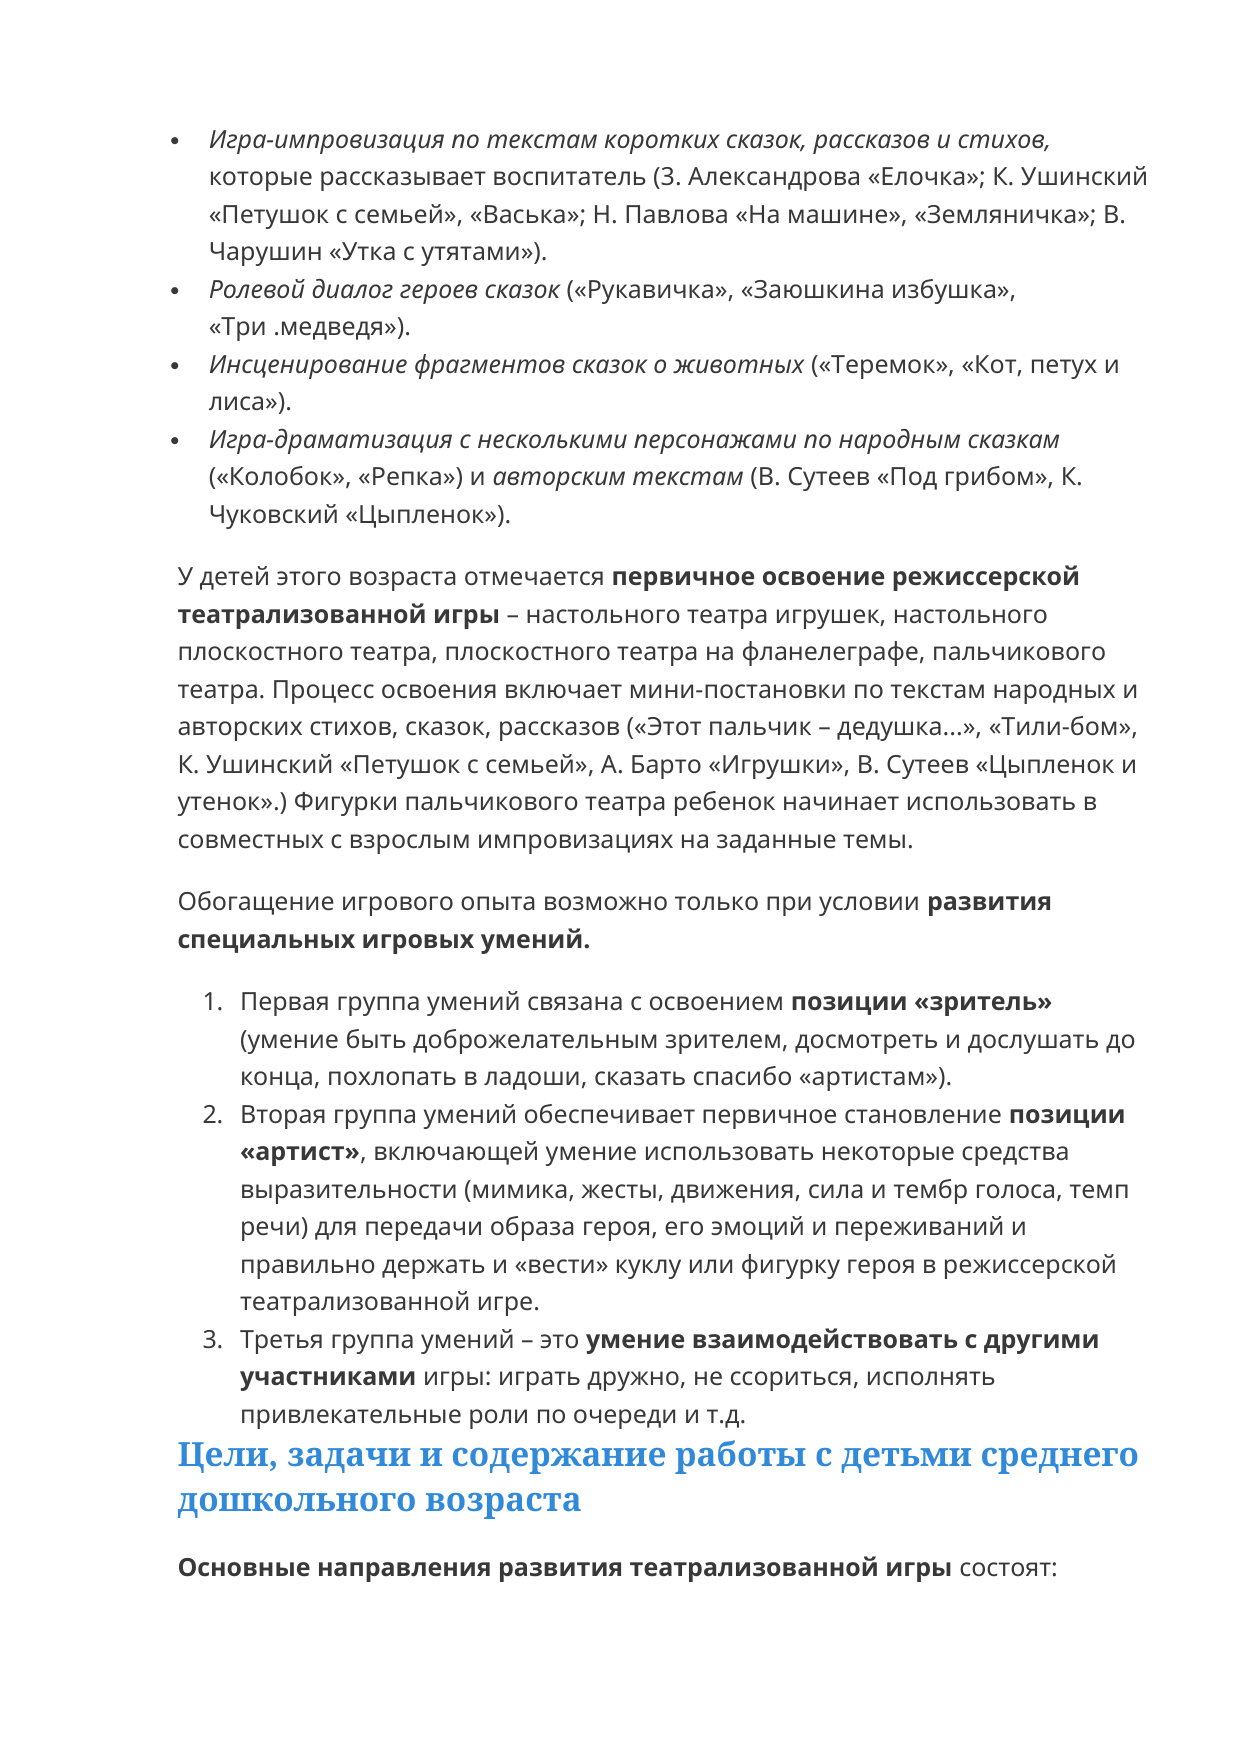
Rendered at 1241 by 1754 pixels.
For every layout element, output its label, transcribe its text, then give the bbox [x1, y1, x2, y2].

text Цели, задачи и содержание работы с детьми среднего дошкольного возраста [177, 1431, 1152, 1521]
text У детей этого возраста отмечается первичное освоение режиссерской театрализованной игры – настольного театра игрушек, настольного плоскостного театра, плоскостного театра на фланелеграфе, пальчикового театра. Процесс освоения включает мини-постановки по текстам народных и авторских стихов, сказок, рассказов («Этот пальчик – дедушка...», «Тили-бом», К. Ушинский «Петушок с семьей», А. Барто «Игрушки», В. Сутеев «Цыпленок и утенок».) Фигурки пальчикового театра ребенок начинает использовать в совместных с взрослым импровизациях на заданные темы. [177, 556, 1152, 856]
list Игра-драматизация с несколькими персонажами по народным сказкам («Колобок», «Репка») и авторским текстам (В. Сутеев «Под грибом», К. Чуковский «Цыпленок»). [171, 418, 1152, 531]
list Вторая грyппa умений обеспечивает первичное становление позиции «артист», включающей умение использовать некоторые средства выразительности (мимика, жесты, движения, сила и тембр голоса, темп речи) для передачи образа героя, его эмоций и переживаний и правильно держать и «вести» куклу или фигурку героя в режиссерской театрализованной игре. [202, 1093, 1152, 1318]
text Основные направления развития театрализованной игры состоят: [177, 1546, 1152, 1584]
text Обогащение игрового опыта возможно только при условии развития специальных игровых умений. [177, 881, 1152, 956]
list Третья группа умений – это умение взаимодействовать с другими участниками игры: играть дружно, не ссориться, исполнять привлекательные роли по очереди и т.д. [202, 1318, 1152, 1431]
list Первая группа умений связана с освоением позиции «зритель» (умение быть доброжелательным зрителем, досмотреть и дослушать до конца, похлопать в ладоши, сказать спасибо «артистам»). [202, 981, 1152, 1093]
list Инсценирование фрагментов сказок о животных («Теремок», «Кот, петух и лиса»). [171, 343, 1152, 418]
list Ролевой диалог героев сказок («Рукавичка», «Заюшкина избушка», «Три .медведя»). [171, 268, 1152, 343]
list Игра-импровизация по текстам коротких сказок, рассказов и стихов, которые рассказывает воспитатель (3. Александрова «Елочка»; К. Ушинский «Петушок с семьей», «Васька»; Н. Павлова «На машине», «Земляничка»; В. Чарушин «Утка с утятами»). [171, 118, 1152, 268]
